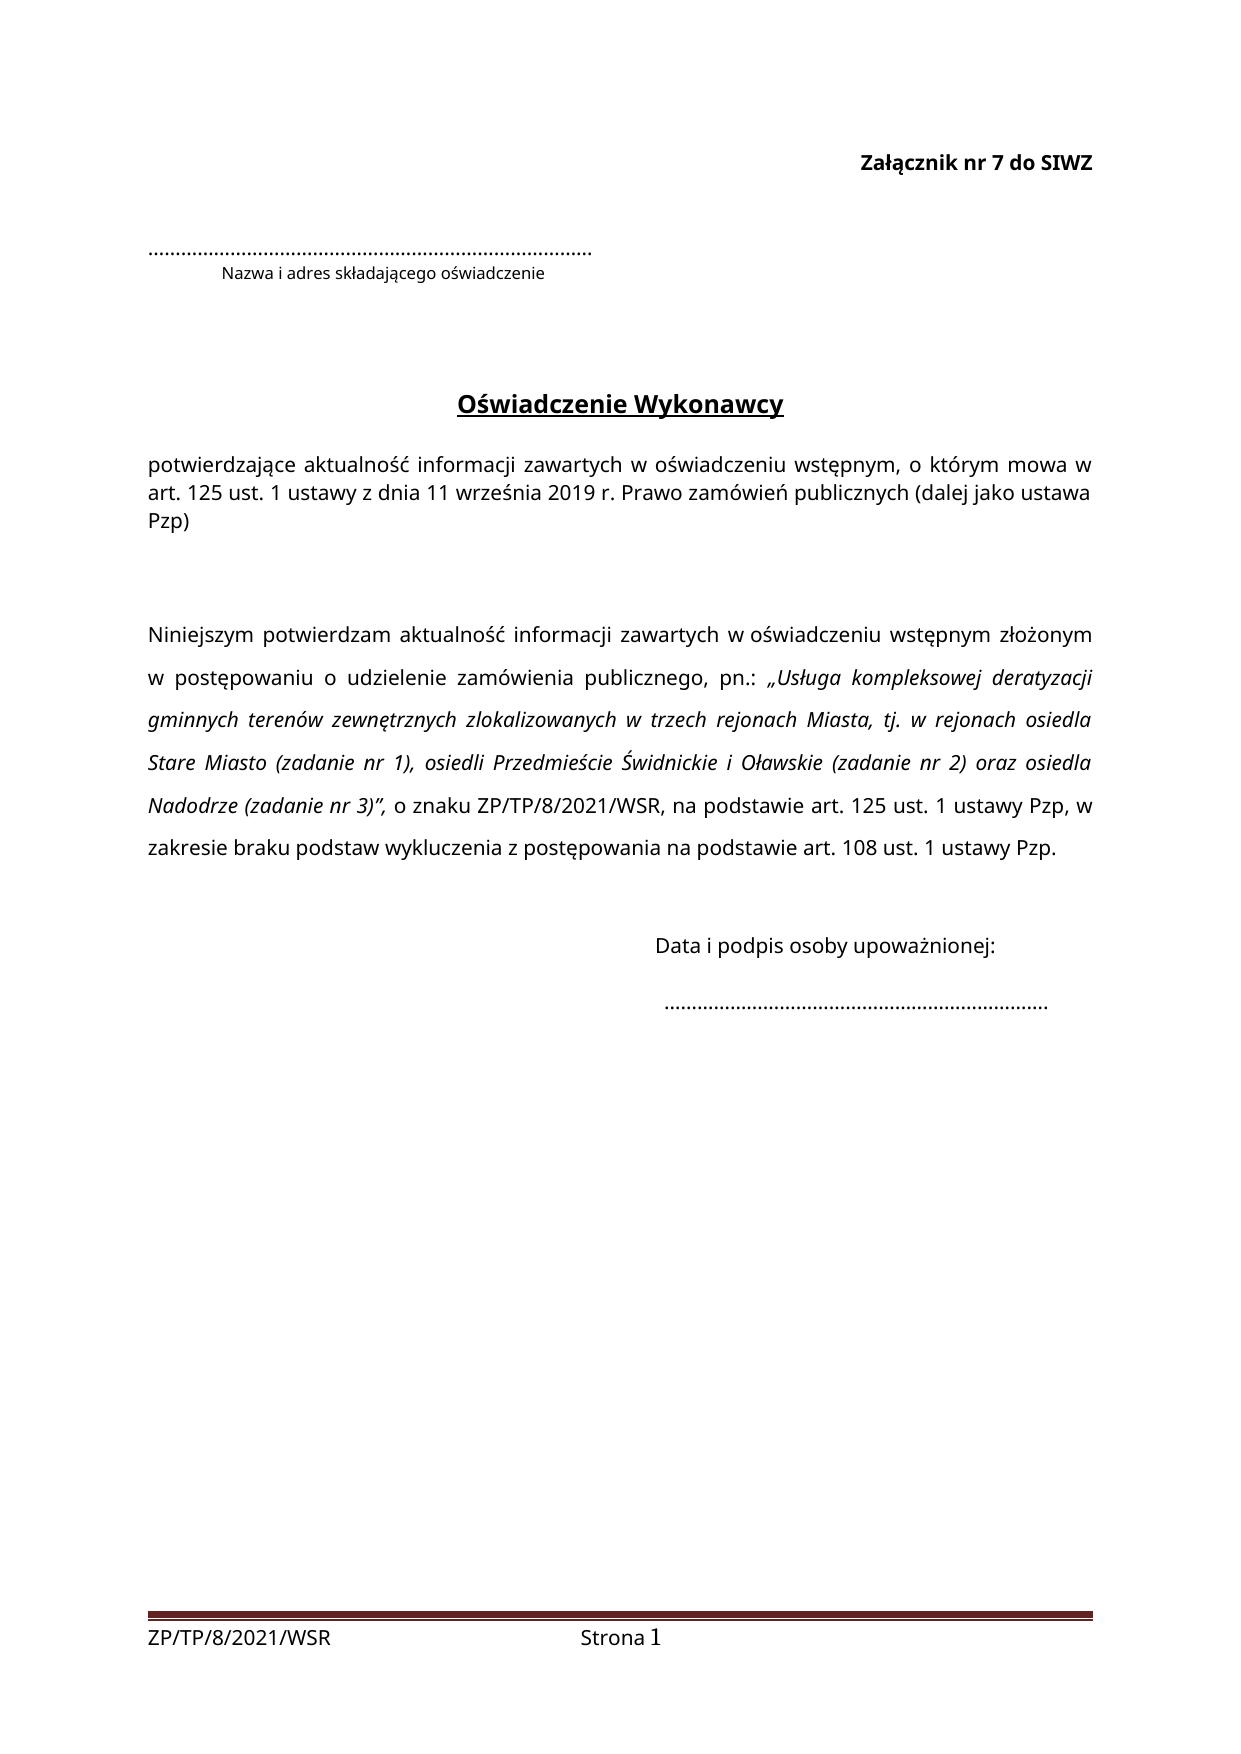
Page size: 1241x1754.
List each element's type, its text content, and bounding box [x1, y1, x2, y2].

text Niniejszym potwierdzam aktualność informacji zawartych w oświadczeniu wstępnym złożonym w postępowaniu o udzielenie zamówienia publicznego, pn.: „Usługa kompleksowej deratyzacji gminnych terenów zewnętrznych zlokalizowanych w trzech rejonach Miasta, tj. w rejonach osiedla Stare Miasto (zadanie nr 1), osiedli Przedmieście Świdnickie i Oławskie (zadanie nr 2) oraz osiedla Nadodrze (zadanie nr 3)”, o znaku ZP/TP/8/2021/WSR, na podstawie art. 125 ust. 1 ustawy Pzp, w zakresie braku podstaw wykluczenia z postępowania na podstawie art. 108 ust. 1 ustawy Pzp. [148, 620, 1093, 862]
text Załącznik nr 7 do SIWZ [148, 148, 1093, 176]
text Oświadczenie Wykonawcy [148, 386, 1093, 420]
text Nazwa i adres składającego oświadczenie [148, 261, 1093, 284]
text ……………………………………………………………. [561, 987, 1093, 1015]
text potwierdzające aktualność informacji zawartych w oświadczeniu wstępnym, o którym mowa w art. 125 ust. 1 ustawy z dnia 11 września 2019 r. Prawo zamówień publicznych (dalej jako ustawa Pzp) [148, 450, 1093, 535]
text ……………………………………………………………………… [148, 233, 1093, 261]
text Data i podpis osoby upoważnionej: [516, 932, 1093, 960]
